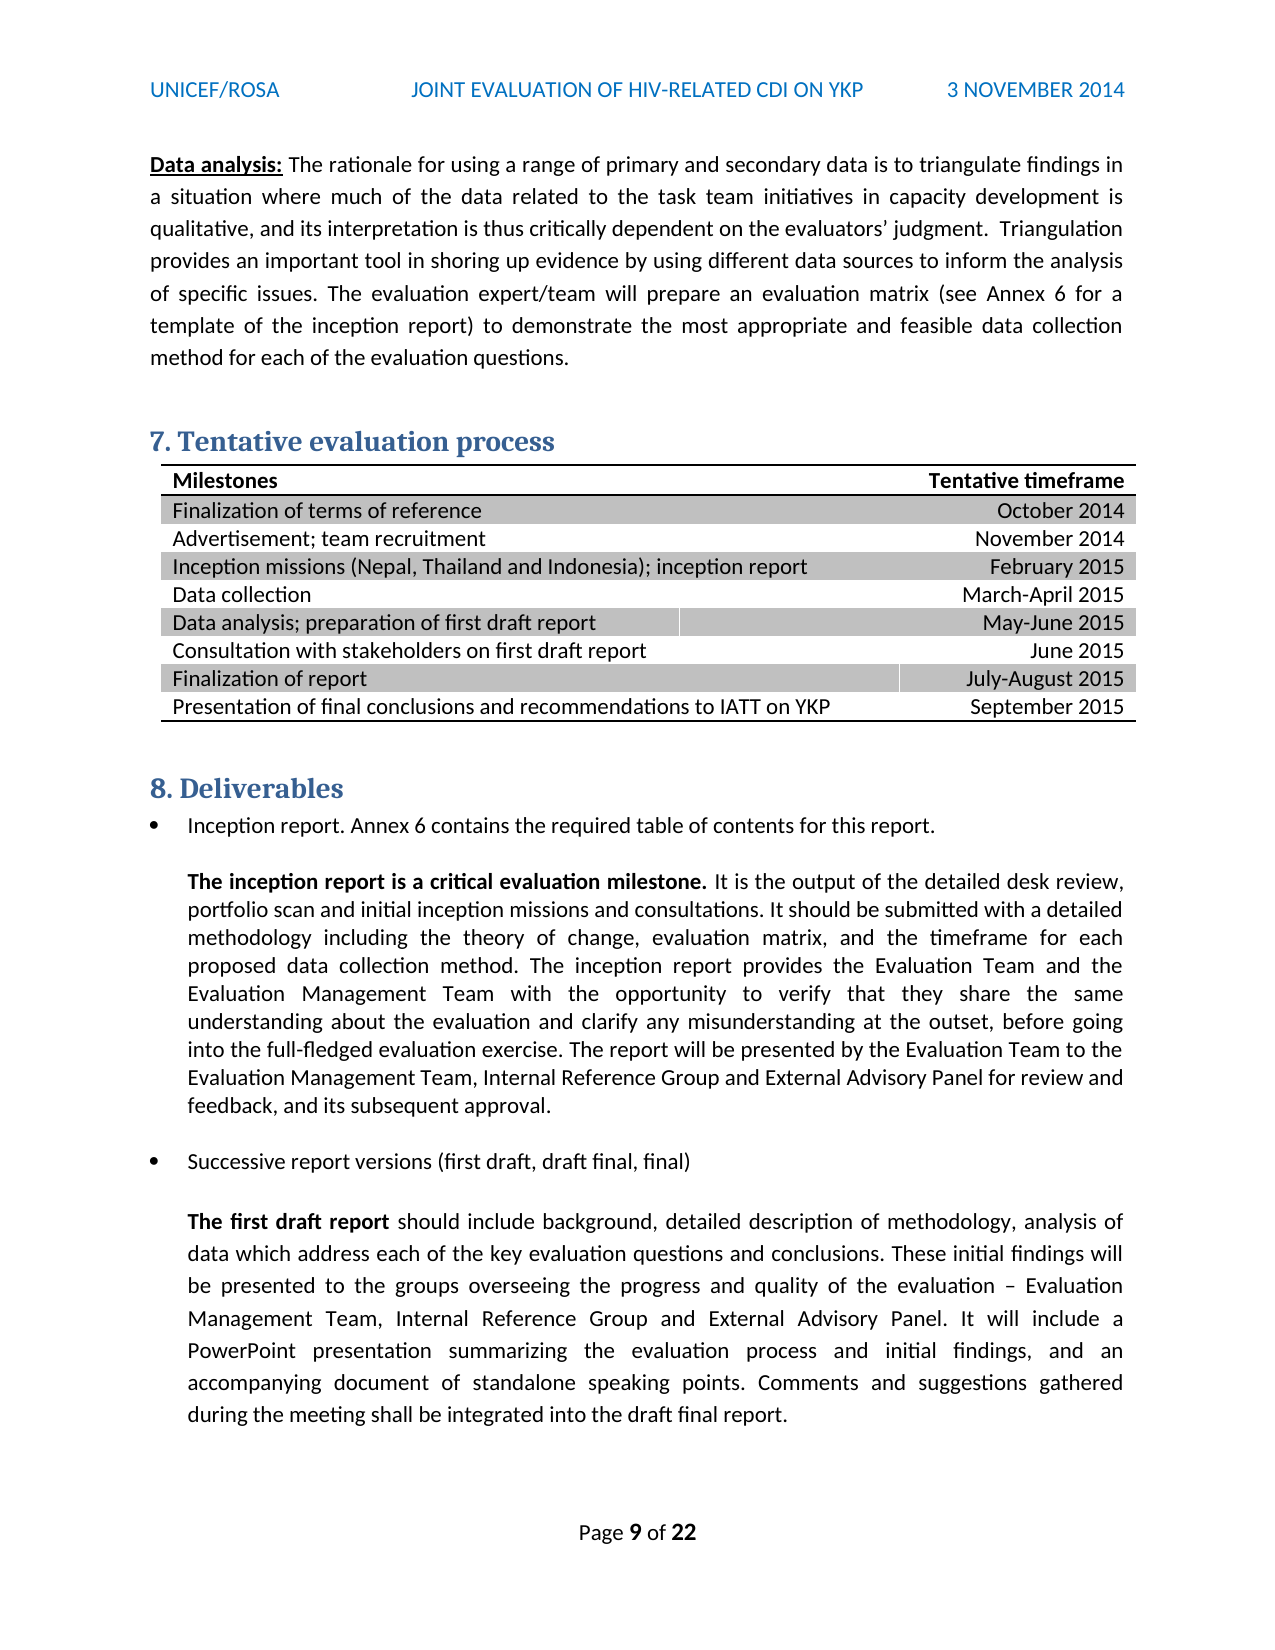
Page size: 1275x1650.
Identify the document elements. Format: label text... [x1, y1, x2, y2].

table_cell Presentation of final conclusions and recommendations to IATT on YKP [161, 692, 899, 720]
list The inception report is a critical evaluation milestone. It is the output of the detailed desk review, portfolio scan and initial inception missions and consultations. It should be submitted with a detailed methodology including the theory of change, evaluation matrix, and the timeframe for each proposed data collection method. The inception report provides the Evaluation Team and the Evaluation Management Team with the opportunity to verify that they share the same understanding about the evaluation and clarify any misunderstanding at the outset, before going into the full-fledged evaluation exercise. The report will be presented by the Evaluation Team to the Evaluation Management Team, Internal Reference Group and External Advisory Panel for review and feedback, and its subsequent approval. [187, 839, 1125, 1119]
subtitle 7. Tentative evaluation process [150, 425, 1125, 459]
table_header Tentative timeframe [914, 466, 1136, 494]
table_cell Data analysis; preparation of first draft report [161, 608, 679, 636]
text The first draft report should include background, detailed description of methodology, analysis of data which address each of the key evaluation questions and conclusions. These initial findings will be presented to the groups overseeing the progress and quality of the evaluation – Evaluation Management Team, Internal Reference Group and External Advisory Panel. It will include a PowerPoint presentation summarizing the evaluation process and initial findings, and an accompanying document of standalone speaking points. Comments and suggestions gathered during the meeting shall be integrated into the draft final report. [187, 1175, 1125, 1428]
text Data analysis: The rationale for using a range of primary and secondary data is to triangulate findings in a situation where much of the data related to the task team initiatives in capacity development is qualitative, and its interpretation is thus critically dependent on the evaluators’ judgment. Triangulation provides an important tool in shoring up evidence by using different data sources to inform the analysis of specific issues. The evaluation expert/team will prepare an evaluation matrix (see Annex 6 for a template of the inception report) to demonstrate the most appropriate and feasible data collection method for each of the evaluation questions. [150, 150, 1125, 371]
table_cell Inception missions (Nepal, Thailand and Indonesia); inception report [161, 552, 914, 580]
table_header Milestones [161, 466, 914, 494]
table_cell February 2015 [914, 552, 1136, 580]
table_cell Data collection [161, 580, 679, 608]
list Inception report. Annex 6 contains the required table of contents for this report. [150, 811, 1125, 839]
table_cell September 2015 [900, 692, 1136, 720]
subtitle 8. Deliverables [150, 772, 1125, 806]
table_cell October 2014 [914, 496, 1136, 524]
table_cell Advertisement; team recruitment [161, 524, 914, 552]
table_cell Finalization of terms of reference [161, 496, 914, 524]
table_cell Finalization of report [161, 664, 899, 692]
list Successive report versions (first draft, draft final, final) [150, 1147, 1125, 1175]
table_cell July-August 2015 [900, 664, 1136, 692]
table_cell June 2015 [900, 636, 1136, 664]
table_cell Consultation with stakeholders on first draft report [161, 636, 899, 664]
table_cell March-April 2015 [680, 580, 1136, 608]
table_cell May-June 2015 [680, 608, 1136, 636]
table_cell November 2014 [914, 524, 1136, 552]
